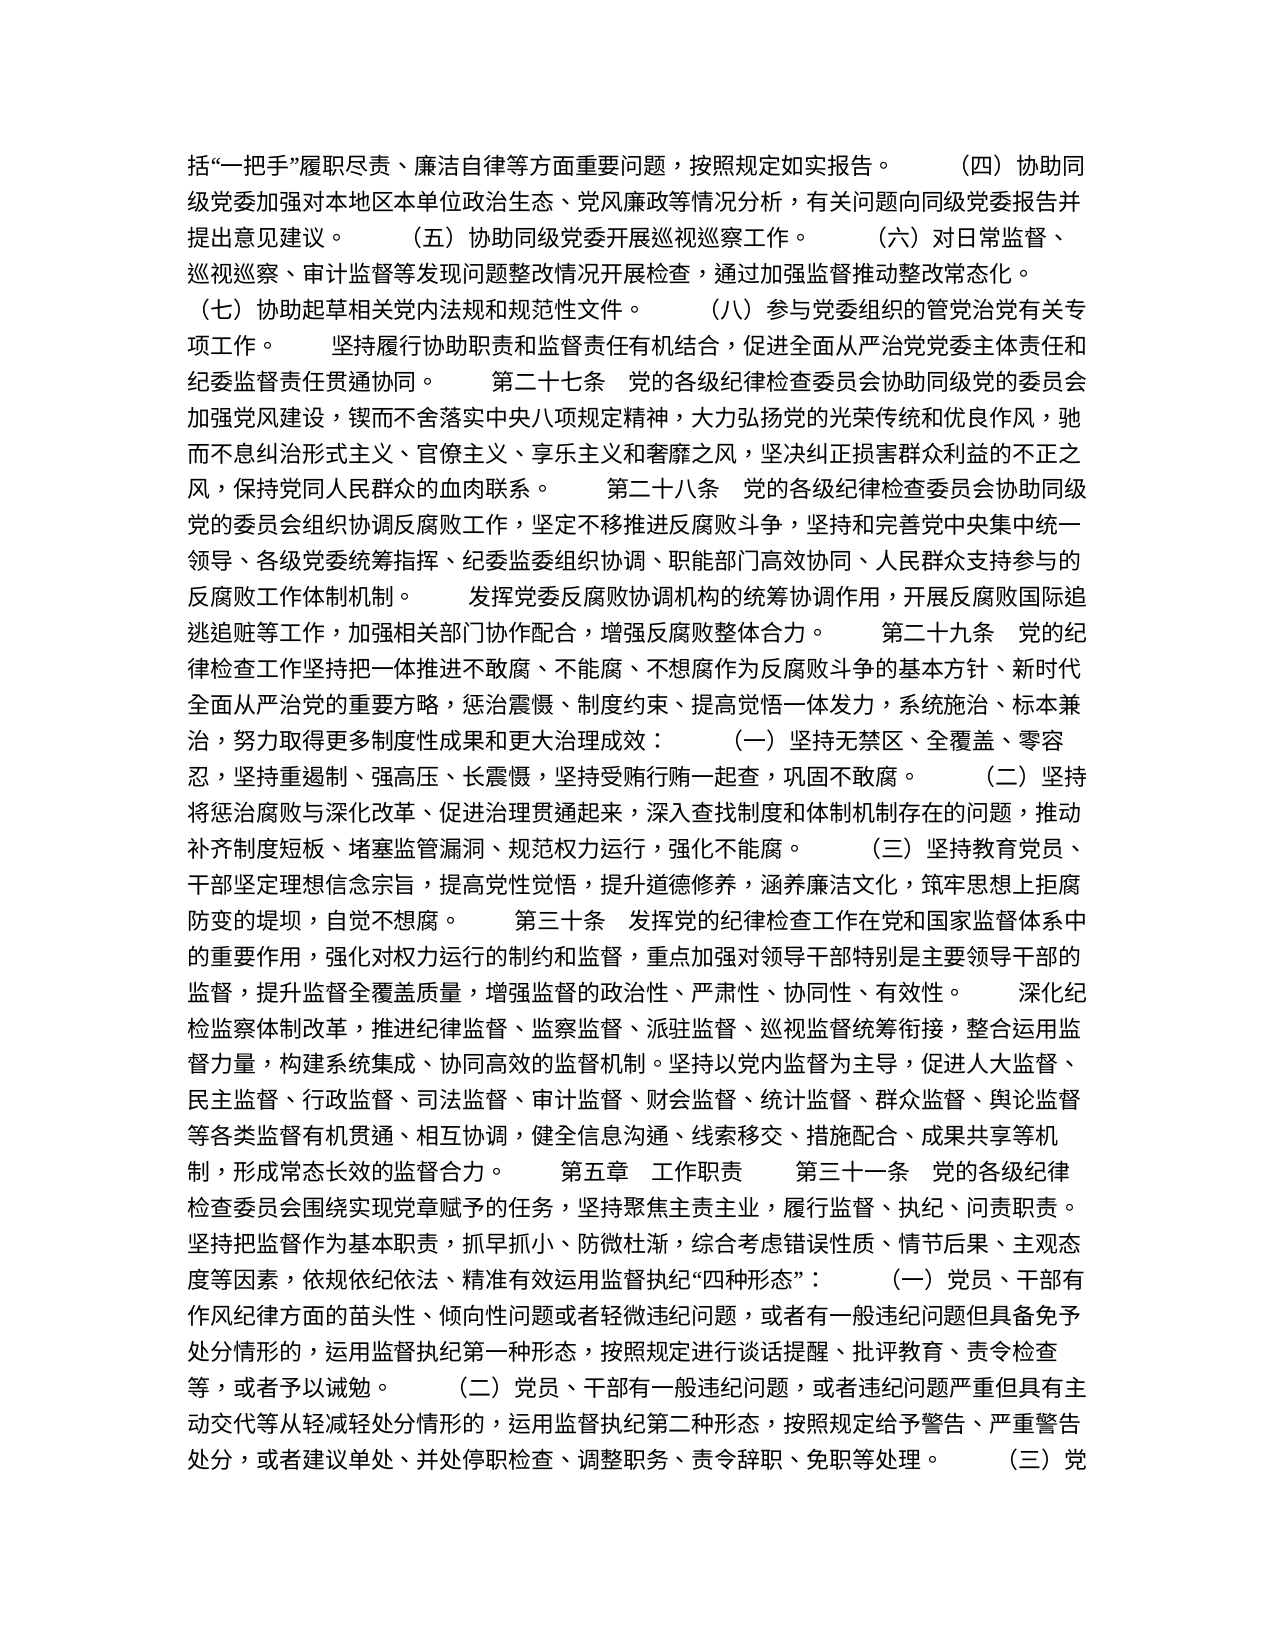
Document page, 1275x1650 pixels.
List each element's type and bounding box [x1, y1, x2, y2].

text [187, 150, 1087, 1475]
